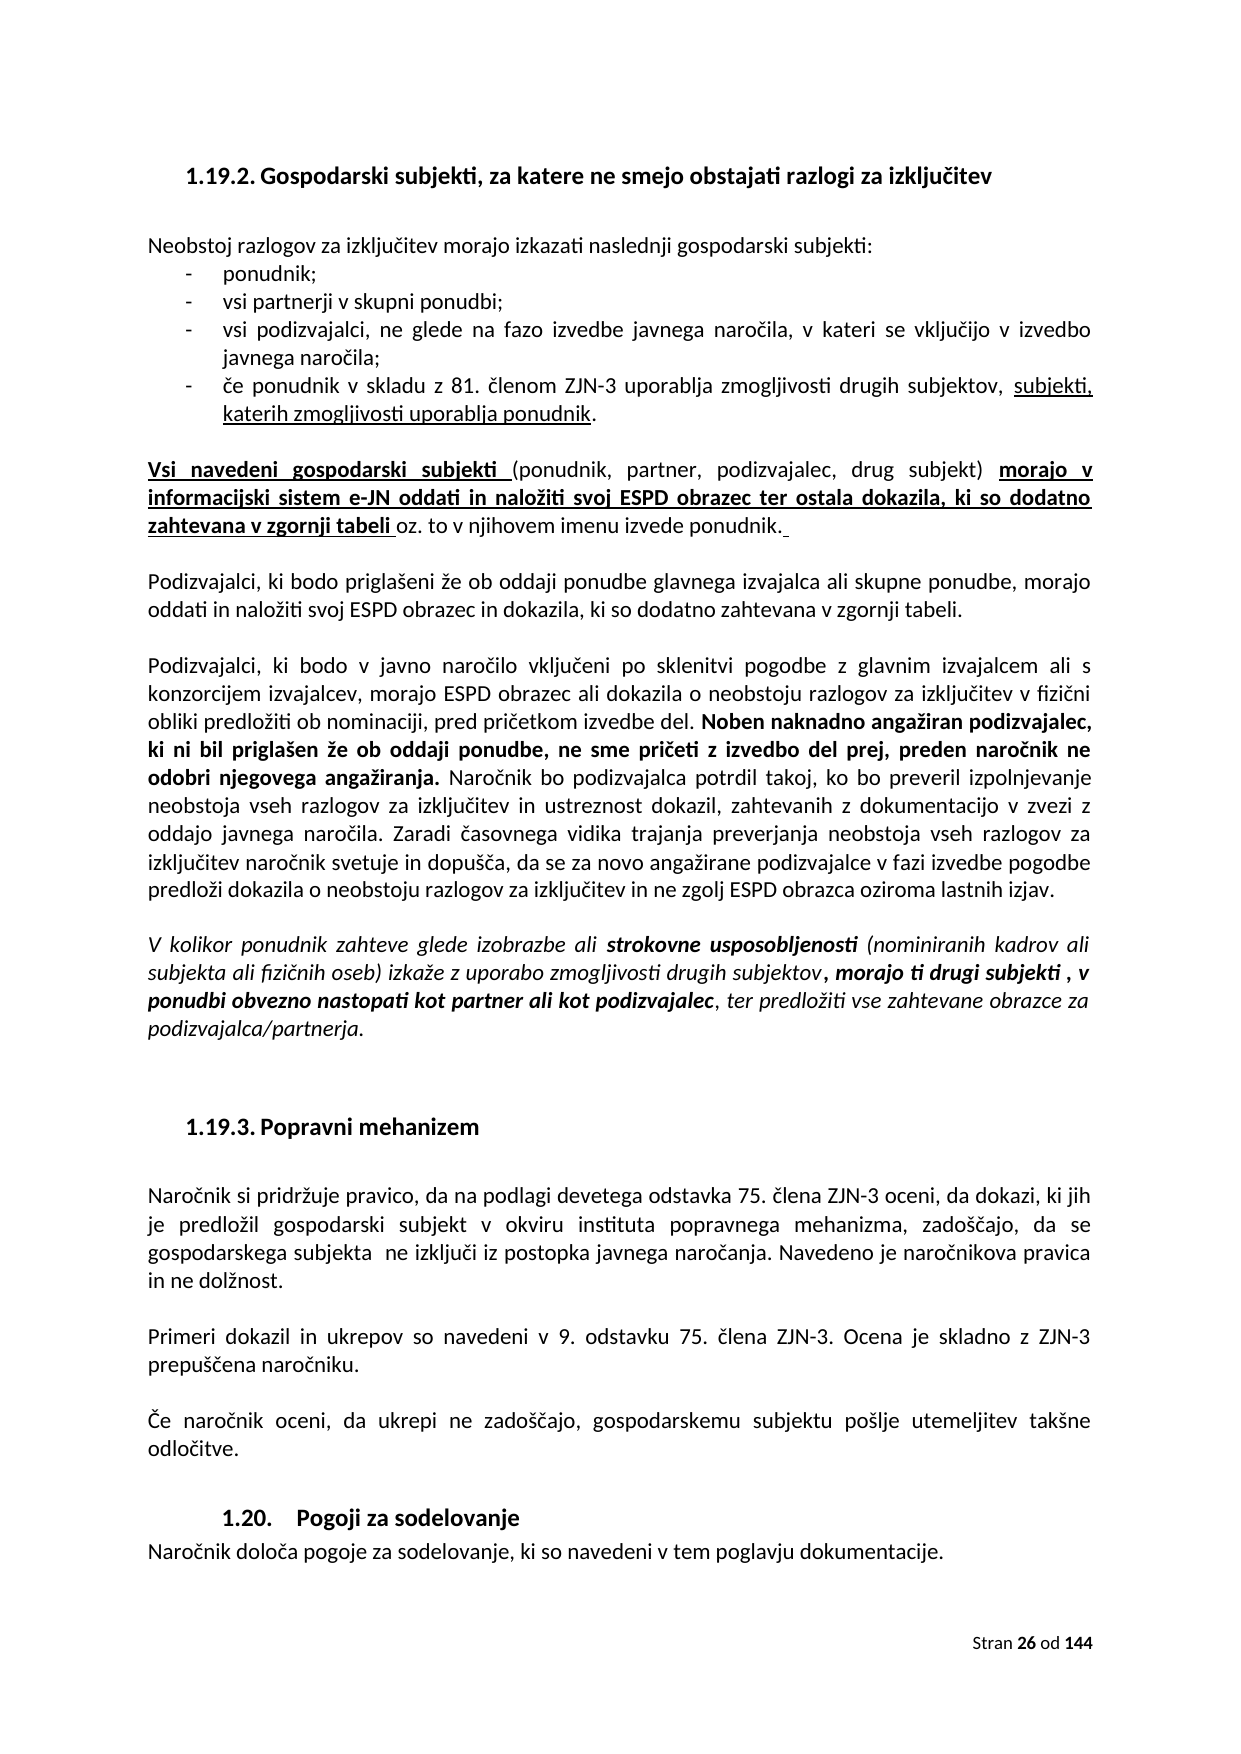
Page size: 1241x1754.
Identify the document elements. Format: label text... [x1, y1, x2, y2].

text Vsi navedeni gospodarski subjekti (ponudnik, partner, podizvajalec, drug subjekt) morajo v informacijski sistem e-JN oddati in naložiti svoj ESPD obrazec ter ostala dokazila, ki so dodatno zahtevana v zgornji tabeli oz. to v njihovem imenu izvede ponudnik. [148, 455, 1093, 539]
text Neobstoj razlogov za izključitev morajo izkazati naslednji gospodarski subjekti: [148, 231, 1093, 259]
text Primeri dokazil in ukrepov so navedeni v 9. odstavku 75. člena ZJN-3. Ocena je skladno z ZJN-3 prepuščena naročniku. [148, 1322, 1093, 1378]
text Če naročnik oceni, da ukrepi ne zadoščajo, gospodarskemu subjektu pošlje utemeljitev takšne odločitve. [148, 1406, 1093, 1462]
list vsi partnerji v skupni ponudbi; [185, 287, 1093, 315]
text V kolikor ponudnik zahteve glede izobrazbe ali strokovne usposobljenosti (nominiranih kadrov ali subjekta ali fizičnih oseb) izkaže z uporabo zmogljivosti drugih subjektov, morajo ti drugi subjekti , v ponudbi obvezno nastopati kot partner ali kot podizvajalec, ter predložiti vse zahtevane obrazce za podizvajalca/partnerja. [148, 930, 1092, 1042]
text Podizvajalci, ki bodo priglašeni že ob oddaji ponudbe glavnega izvajalca ali skupne ponudbe, morajo oddati in naložiti svoj ESPD obrazec in dokazila, ki so dodatno zahtevana v zgornji tabeli. [148, 567, 1093, 623]
subtitle Gospodarski subjekti, za katere ne smejo obstajati razlogi za izključitev [185, 160, 1093, 191]
subtitle Pogoji za sodelovanje [221, 1502, 1093, 1533]
text Naročnik si pridržuje pravico, da na podlagi devetega odstavka 75. člena ZJN-3 oceni, da dokazi, ki jih je predložil gospodarski subjekt v okviru instituta popravnega mehanizma, zadoščajo, da se gospodarskega subjekta ne izključi iz postopka javnega naročanja. Navedeno je naročnikova pravica in ne dolžnost. [148, 1182, 1093, 1294]
list če ponudnik v skladu z 81. členom ZJN-3 uporablja zmogljivosti drugih subjektov, subjekti, katerih zmogljivosti uporablja ponudnik. [185, 371, 1093, 427]
text Podizvajalci, ki bodo v javno naročilo vključeni po sklenitvi pogodbe z glavnim izvajalcem ali s konzorcijem izvajalcev, morajo ESPD obrazec ali dokazila o neobstoju razlogov za izključitev v fizični obliki predložiti ob nominaciji, pred pričetkom izvedbe del. Noben naknadno angažiran podizvajalec, ki ni bil priglašen že ob oddaji ponudbe, ne sme pričeti z izvedbo del prej, preden naročnik ne odobri njegovega angažiranja. Naročnik bo podizvajalca potrdil takoj, ko bo preveril izpolnjevanje neobstoja vseh razlogov za izključitev in ustreznost dokazil, zahtevanih z dokumentacijo v zvezi z oddajo javnega naročila. Zaradi časovnega vidika trajanja preverjanja neobstoja vseh razlogov za izključitev naročnik svetuje in dopušča, da se za novo angažirane podizvajalce v fazi izvedbe pogodbe predloži dokazila o neobstoju razlogov za izključitev in ne zgolj ESPD obrazca oziroma lastnih izjav. [148, 651, 1093, 904]
text Naročnik določa pogoje za sodelovanje, ki so navedeni v tem poglavju dokumentacije. [148, 1537, 1093, 1565]
subtitle Popravni mehanizem [185, 1111, 1093, 1141]
list ponudnik; [185, 259, 1093, 287]
list vsi podizvajalci, ne glede na fazo izvedbe javnega naročila, v kateri se vključijo v izvedbo javnega naročila; [185, 315, 1093, 371]
